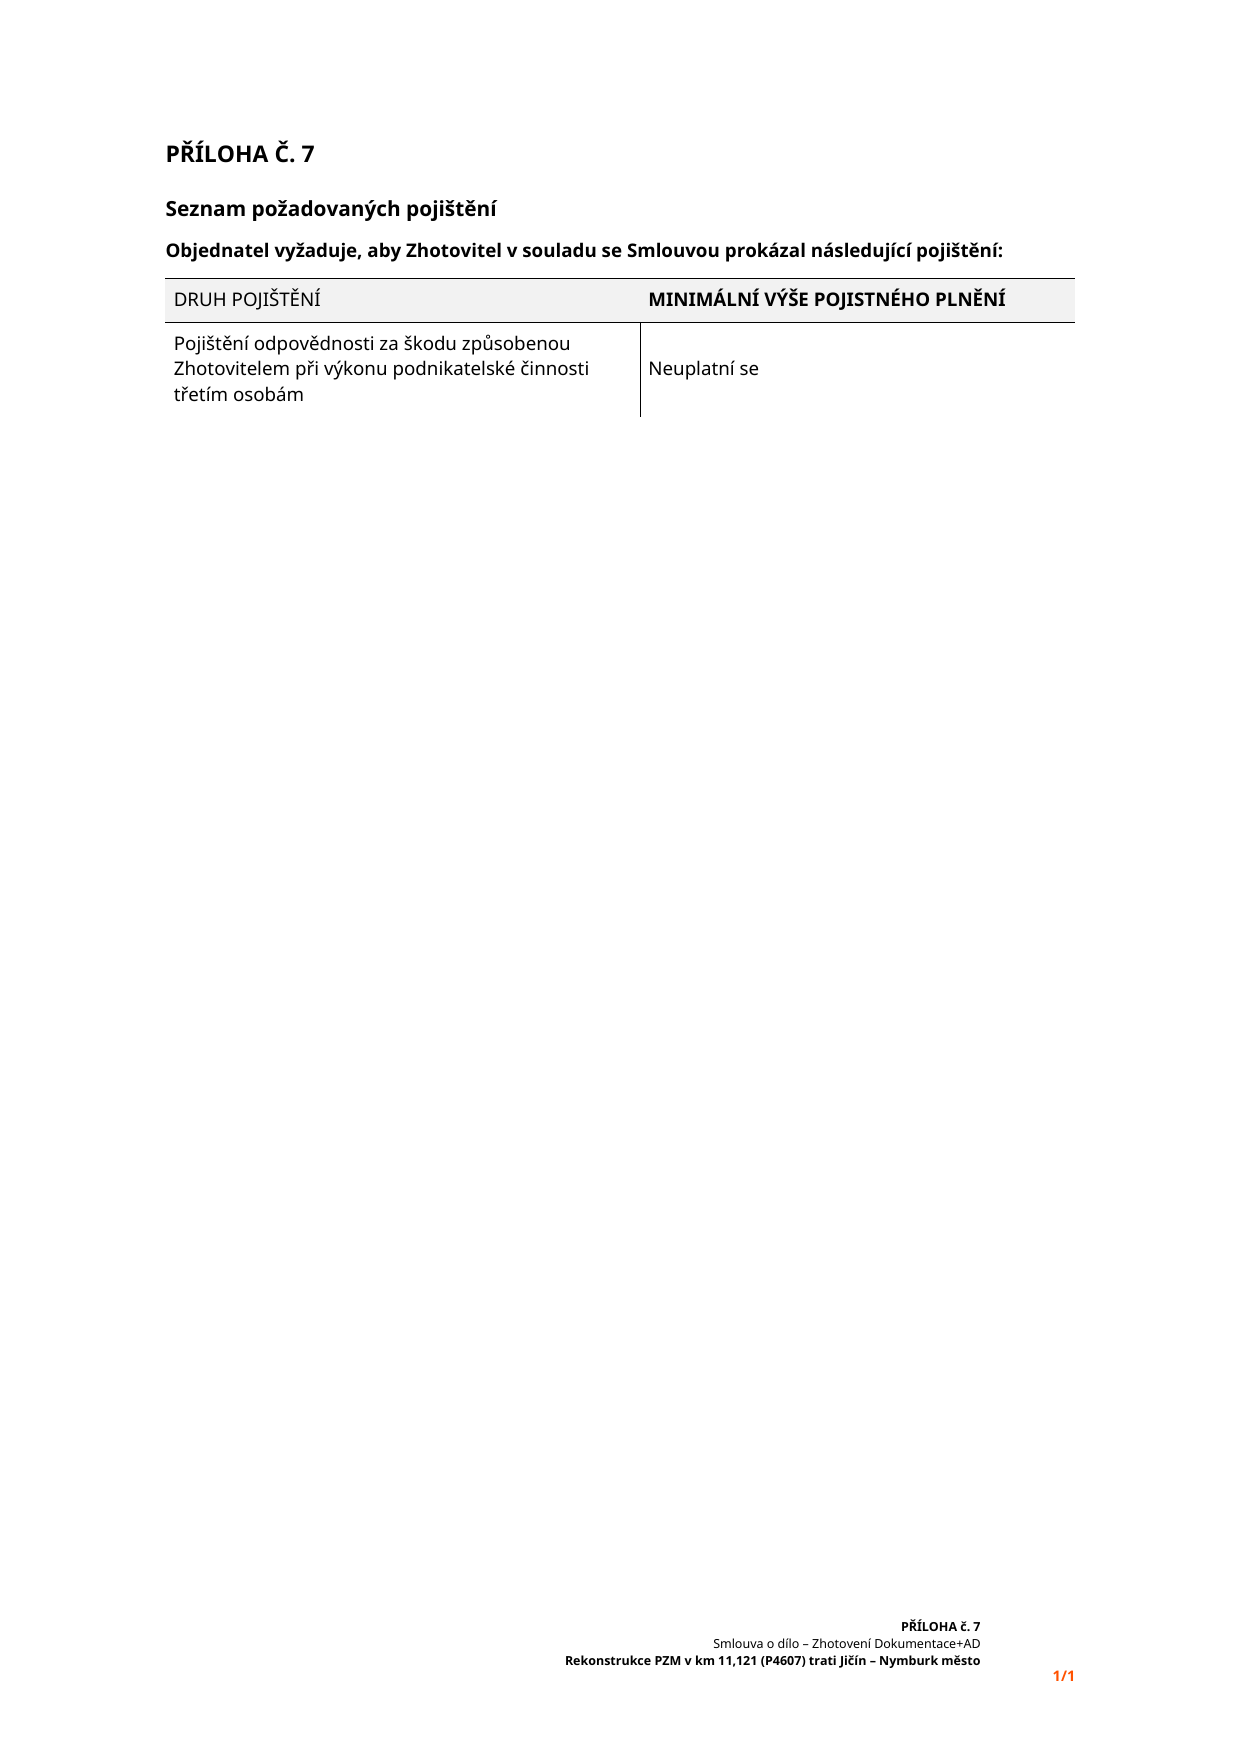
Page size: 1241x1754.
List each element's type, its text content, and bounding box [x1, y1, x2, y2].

table_cell Neuplatní se [641, 323, 1075, 417]
text Příloha č. 7 [165, 138, 1075, 170]
table_cell Pojištění odpovědnosti za škodu způsobenou Zhotovitelem při výkonu podnikatelské činnosti třetím osobám [165, 323, 640, 417]
text Seznam požadovaných pojištění [165, 194, 1075, 222]
table_header DRUH POJIŠTĚNÍ [165, 279, 640, 322]
table_header MINIMÁLNÍ VÝŠE POJISTNÉHO PLNĚNÍ [640, 279, 1075, 322]
text Objednatel vyžaduje, aby Zhotovitel v souladu se Smlouvou prokázal následující pojištění: [165, 237, 1075, 263]
